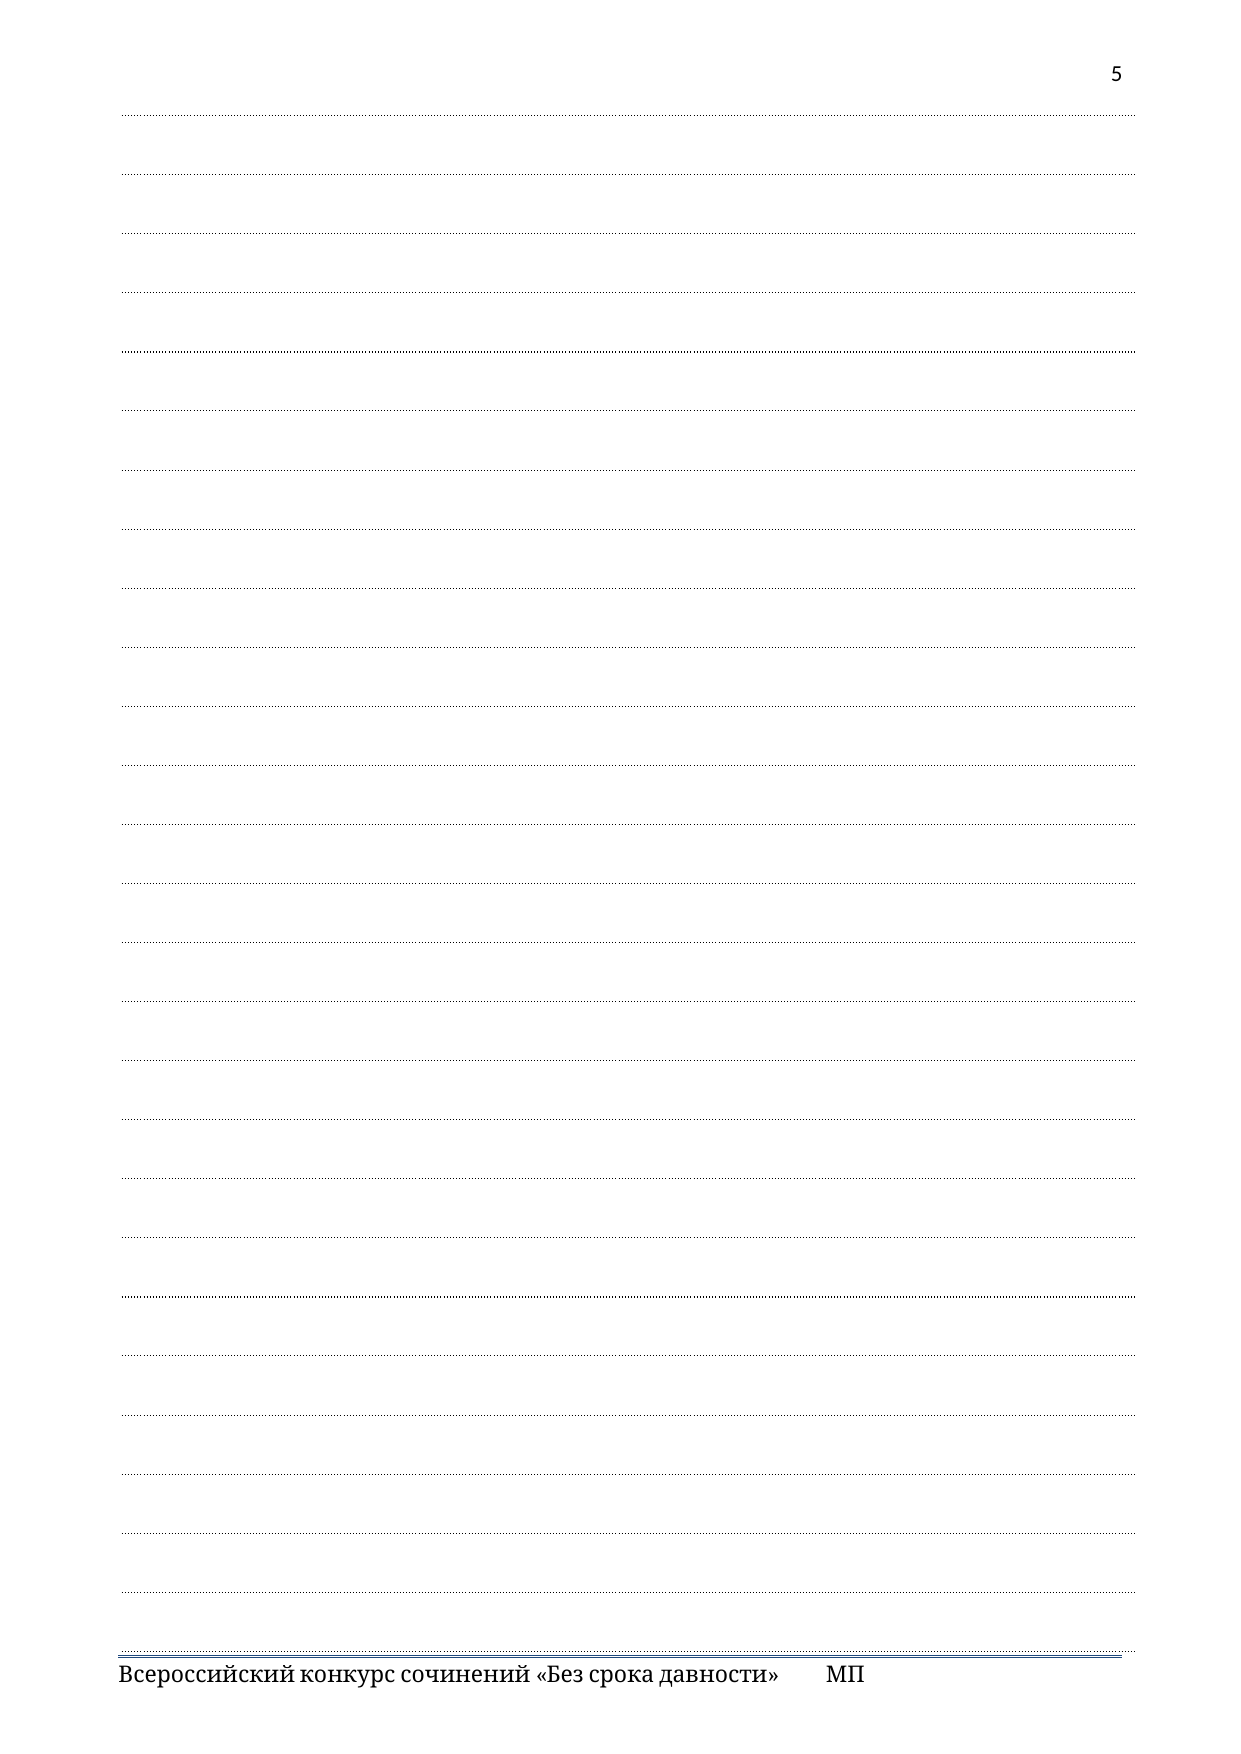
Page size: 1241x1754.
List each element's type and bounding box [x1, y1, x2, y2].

table_cell [122, 765, 1137, 824]
table_cell [122, 647, 1137, 706]
table_cell [122, 292, 1137, 351]
table_cell [122, 1415, 1137, 1473]
table_cell [122, 351, 1137, 410]
table_cell [122, 883, 1137, 942]
table_cell [122, 470, 1137, 528]
table_cell [122, 1592, 1137, 1651]
table_cell [122, 174, 1137, 233]
table_cell [122, 1119, 1137, 1178]
table_cell [122, 1355, 1137, 1414]
table_cell [122, 1237, 1137, 1296]
table_cell [122, 410, 1137, 469]
table_cell [122, 1533, 1137, 1592]
table_cell [122, 588, 1137, 647]
table_cell [122, 1296, 1137, 1355]
table_cell [122, 115, 1137, 174]
table_cell [122, 1178, 1137, 1237]
table_cell [122, 1474, 1137, 1533]
table_cell [122, 942, 1137, 1001]
table_cell [122, 706, 1137, 765]
table_cell [122, 529, 1137, 588]
table_cell [122, 1001, 1137, 1060]
table_cell [122, 233, 1137, 292]
table_cell [122, 1060, 1137, 1119]
table_cell [122, 824, 1137, 883]
